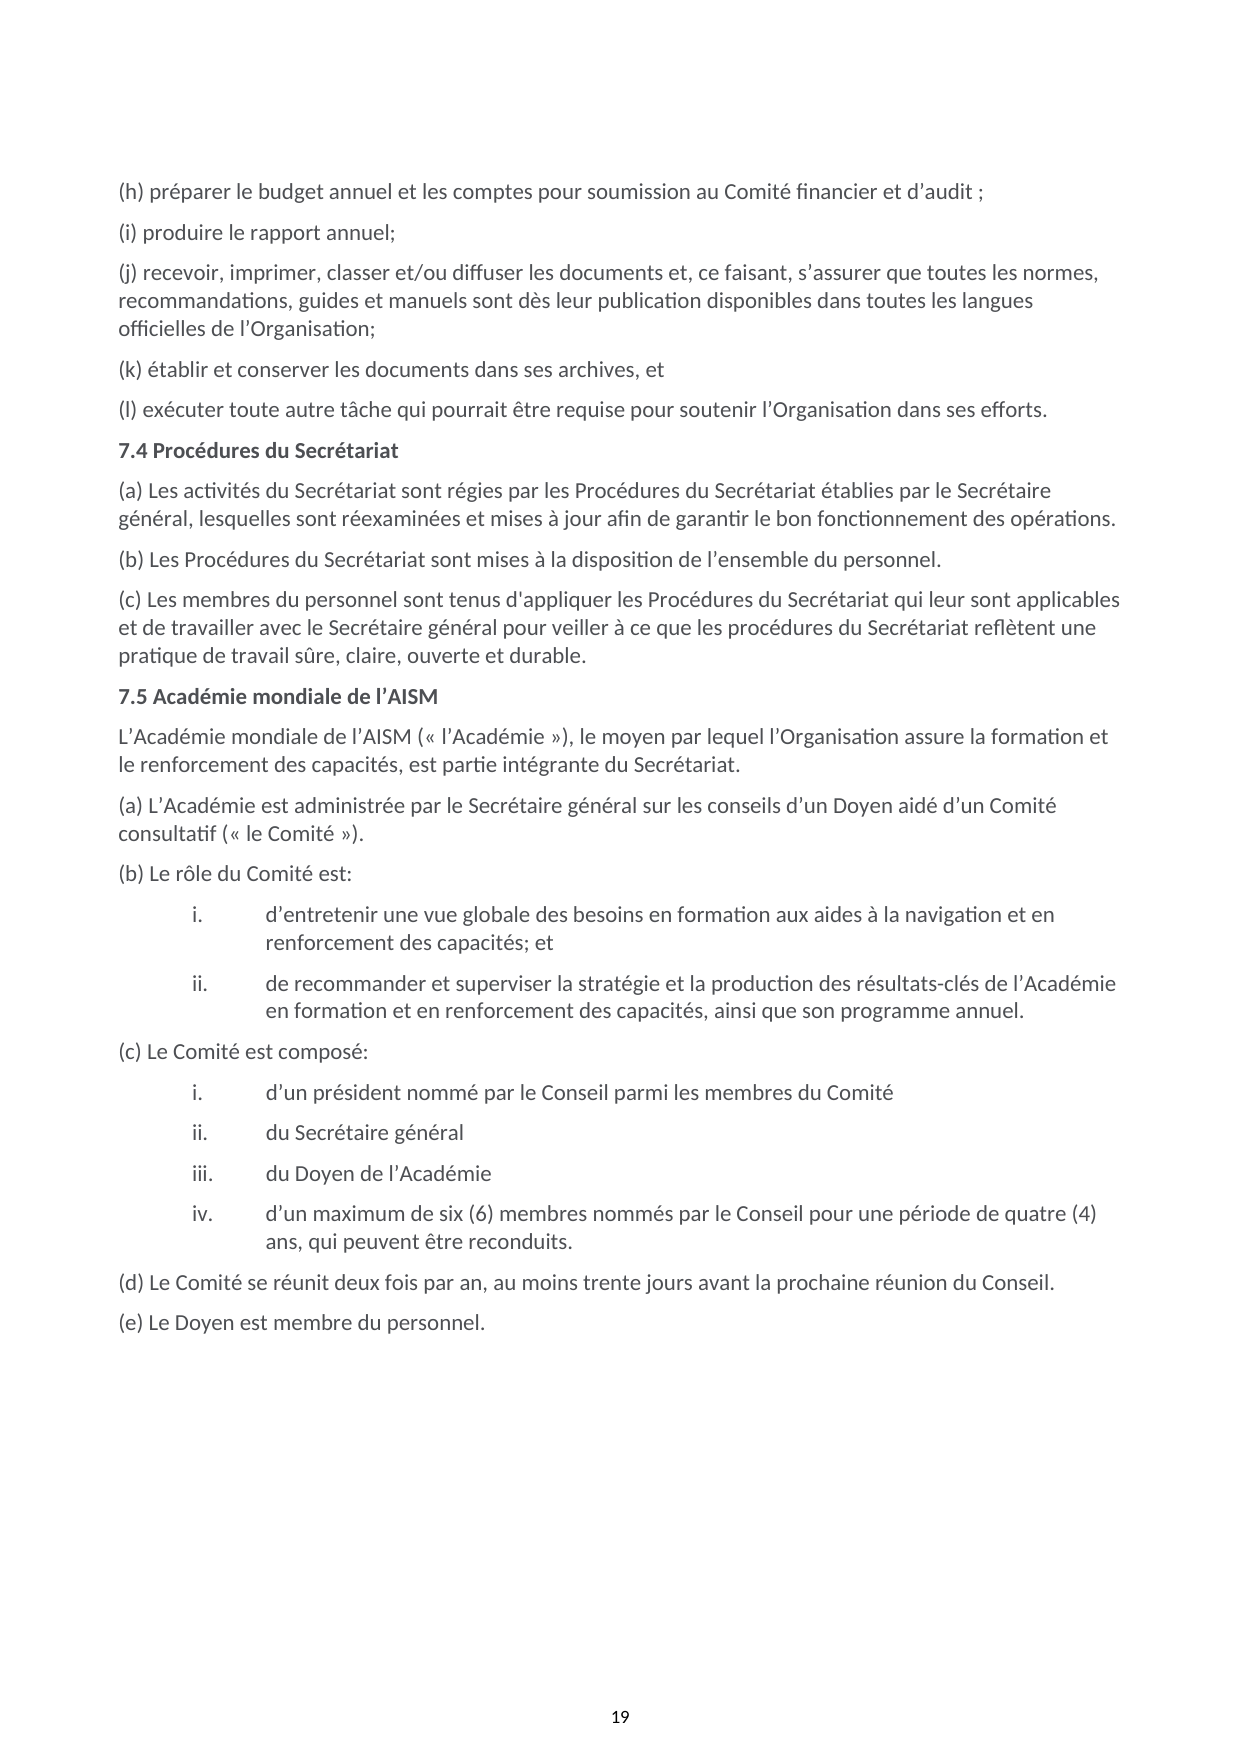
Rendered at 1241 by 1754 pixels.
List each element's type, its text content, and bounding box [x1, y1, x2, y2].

text (c) Le Comité est composé: [118, 1037, 1122, 1065]
text (c) Les membres du personnel sont tenus d'appliquer les Procédures du Secrétariat qui leur sont applicables et de travailler avec le Secrétaire général pour veiller à ce que les procédures du Secrétariat reflètent une pratique de travail sûre, claire, ouverte et durable. [118, 585, 1122, 669]
text (a) L’Académie est administrée par le Secrétaire général sur les conseils d’un Doyen aidé d’un Comité consultatif (« le Comité »). [118, 791, 1122, 847]
text (j) recevoir, imprimer, classer et/ou diffuser les documents et, ce faisant, s’assurer que toutes les normes, recommandations, guides et manuels sont dès leur publication disponibles dans toutes les langues officielles de l’Organisation; [118, 258, 1122, 342]
text 7.4 Procédures du Secrétariat [118, 436, 1122, 464]
text (k) établir et conserver les documents dans ses archives, et [118, 355, 1122, 383]
text (e) Le Doyen est membre du personnel. [118, 1308, 1122, 1336]
text i. d’un président nommé par le Conseil parmi les membres du Comité [192, 1078, 1122, 1106]
text iv. d’un maximum de six (6) membres nommés par le Conseil pour une période de quatre (4) ans, qui peuvent être reconduits. [192, 1199, 1122, 1255]
text i. d’entretenir une vue globale des besoins en formation aux aides à la navigation et en renforcement des capacités; et [192, 900, 1122, 956]
text (b) Le rôle du Comité est: [118, 859, 1122, 888]
text 7.5 Académie mondiale de l’AISM [118, 682, 1122, 710]
text (d) Le Comité se réunit deux fois par an, au moins trente jours avant la prochaine réunion du Conseil. [118, 1268, 1122, 1296]
text L’Académie mondiale de l’AISM (« l’Académie »), le moyen par lequel l’Organisation assure la formation et le renforcement des capacités, est partie intégrante du Secrétariat. [118, 722, 1122, 778]
text iii. du Doyen de l’Académie [192, 1159, 1122, 1187]
text ii. du Secrétaire général [192, 1118, 1122, 1146]
text (a) Les activités du Secrétariat sont régies par les Procédures du Secrétariat établies par le Secrétaire général, lesquelles sont réexaminées et mises à jour afin de garantir le bon fonctionnement des opérations. [118, 476, 1122, 532]
text (b) Les Procédures du Secrétariat sont mises à la disposition de l’ensemble du personnel. [118, 545, 1122, 573]
text (i) produire le rapport annuel; [118, 218, 1122, 246]
text ii. de recommander et superviser la stratégie et la production des résultats-clés de l’Académie en formation et en renforcement des capacités, ainsi que son programme annuel. [192, 969, 1122, 1025]
text (l) exécuter toute autre tâche qui pourrait être requise pour soutenir l’Organisation dans ses efforts. [118, 395, 1122, 423]
text (h) préparer le budget annuel et les comptes pour soumission au Comité financier et d’audit ; [118, 177, 1122, 205]
